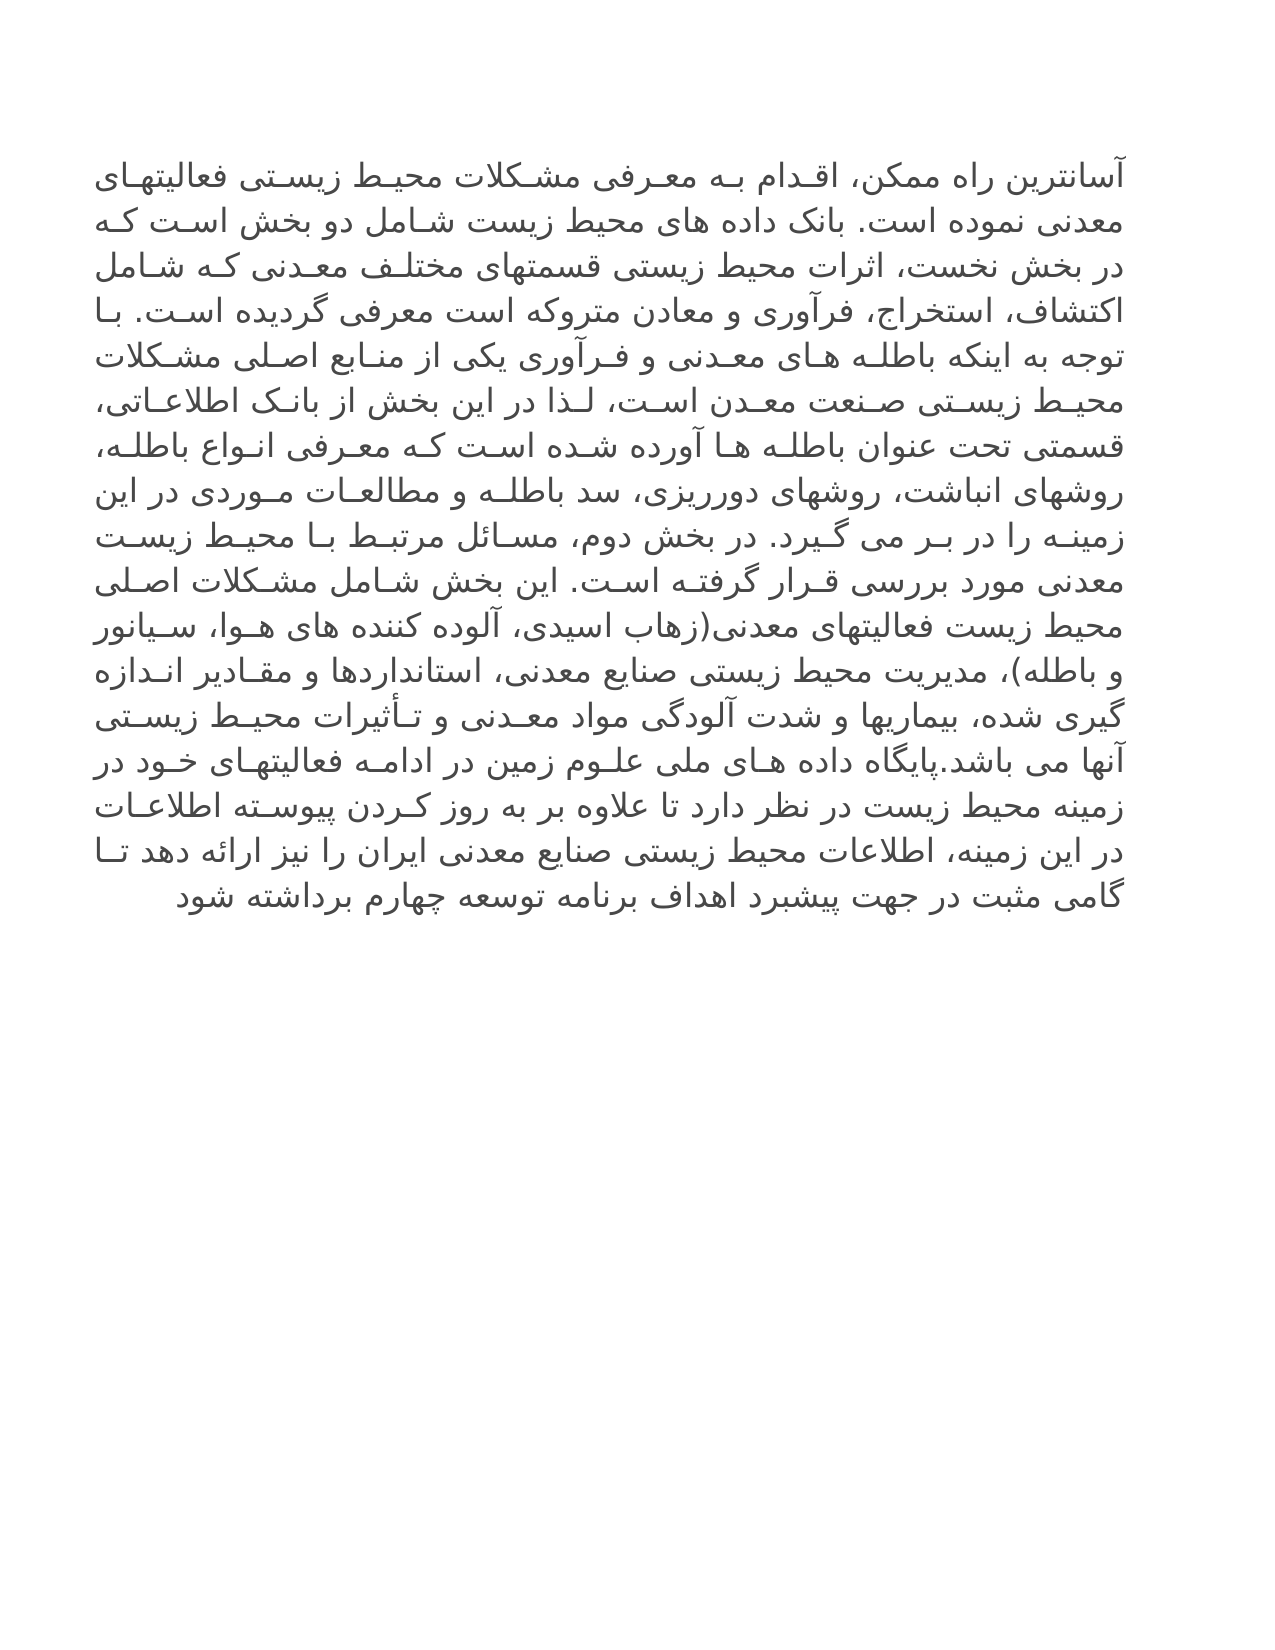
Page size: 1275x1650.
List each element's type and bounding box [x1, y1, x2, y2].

text [94, 150, 1125, 915]
